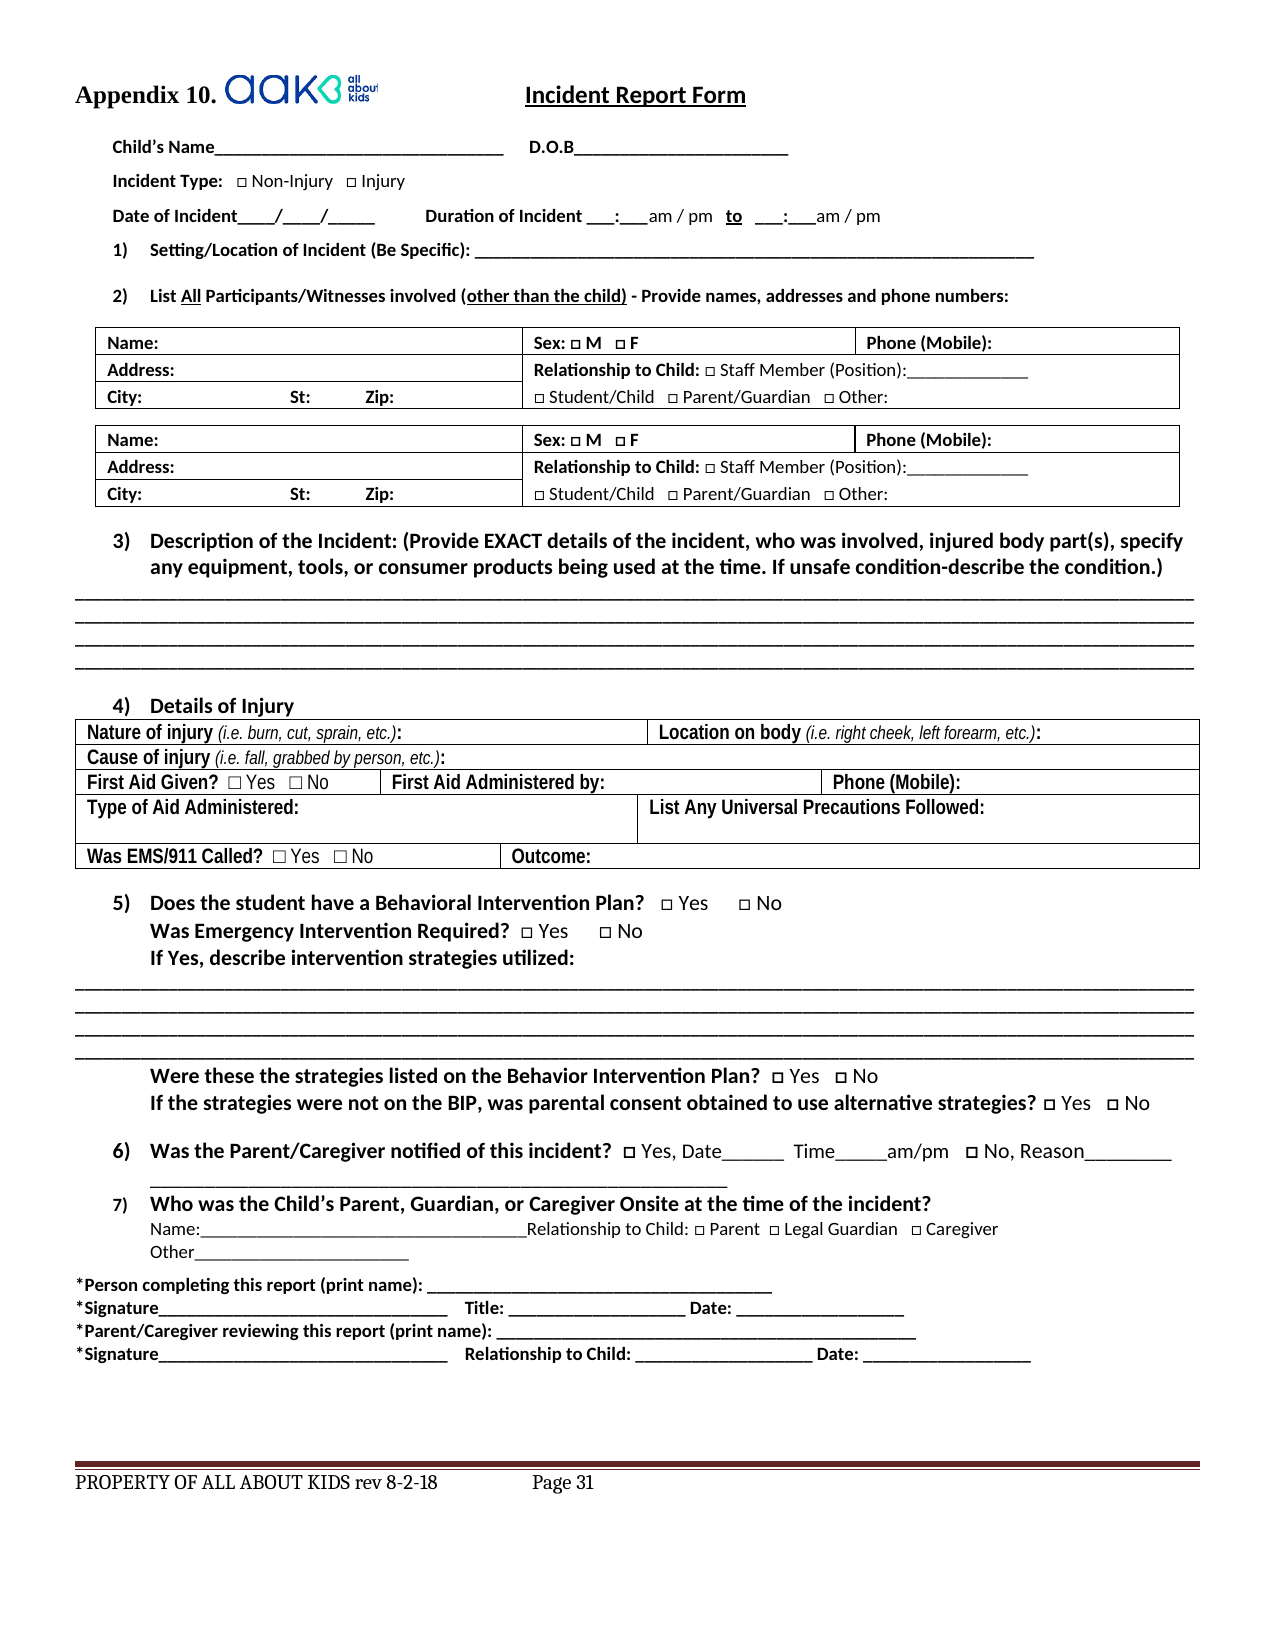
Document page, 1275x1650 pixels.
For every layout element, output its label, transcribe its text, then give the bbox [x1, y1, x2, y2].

text Child’s Name_______________________________ D.O.B_______________________ [112, 135, 1200, 158]
list Description of the Incident: (Provide EXACT details of the incident, who was involved, injured body part(s), specify any equipment, tools, or consumer products being used at the time. If unsafe condition-describe the condition.) [112, 527, 1200, 580]
table_header Phone (Mobile): [856, 328, 1179, 354]
table_cell □ Student/Child □ Parent/Guardian □ Other: [523, 479, 1179, 506]
table_cell Was EMS/911 Called? □ Yes □ No [76, 844, 500, 868]
table_cell City: St: Zip: [96, 480, 522, 506]
list Who was the Child’s Parent, Guardian, or Caregiver Onsite at the time of the incident? Name:___________________________________Relationship to Child: □ Parent □ Legal Guardian □ Caregiver Other_______________________ [112, 1191, 1200, 1263]
table_header Nature of injury (i.e. burn, cut, sprain, etc.): [76, 720, 647, 744]
list Setting/Location of Incident (Be Specific): ____________________________________________________________ [112, 238, 1200, 261]
text If Yes, describe intervention strategies utilized: [150, 944, 1200, 971]
text Date of Incident____/____/_____ Duration of Incident ___:___am / pm to ___:___am / pm [112, 204, 1200, 227]
text *Signature_______________________________ Title: ___________________ Date: __________________ [75, 1296, 1200, 1319]
text Were these the strategies listed on the Behavior Intervention Plan? □ Yes □ No [150, 1062, 1200, 1089]
table_cell First Aid Administered by: [381, 770, 821, 794]
list List All Participants/Witnesses involved (other than the child) - Provide names, addresses and phone numbers: [112, 284, 1200, 307]
table_cell City: St: Zip: [96, 382, 522, 408]
text If the strategies were not on the BIP, was parental consent obtained to use alternative strategies? □ Yes □ No [150, 1089, 1200, 1116]
text *Parent/Caregiver reviewing this report (print name): _____________________________________________ [75, 1319, 1200, 1342]
table_header Location on body (i.e. right cheek, left forearm, etc.): [648, 720, 1199, 744]
table_header Name: [96, 328, 522, 354]
text Appendix 10. Incident Report Form [75, 75, 1200, 110]
text *Person completing this report (print name): _____________________________________ [75, 1273, 1200, 1296]
table_cell Relationship to Child: □ Staff Member (Position):_____________ [523, 453, 1179, 478]
list Does the student have a Behavioral Intervention Plan? □ Yes □ No [112, 889, 1200, 916]
table_cell Cause of injury (i.e. fall, grabbed by person, etc.): [76, 745, 1199, 769]
table_header Sex: □ M □ F [523, 426, 854, 452]
text *Signature_______________________________ Relationship to Child: ___________________ Date: __________________ [75, 1342, 1200, 1365]
text Incident Type: □ Non-Injury □ Injury [112, 169, 1200, 192]
table_header Name: [96, 426, 522, 452]
table_cell First Aid Given? □ Yes □ No [76, 770, 380, 794]
table_cell Type of Aid Administered: [76, 795, 637, 843]
table_cell Outcome: [501, 844, 1199, 868]
table_header Phone (Mobile): [856, 426, 1179, 452]
table_header Sex: □ M □ F [523, 328, 855, 354]
table_cell List Any Universal Precautions Followed: [638, 795, 1199, 843]
table_cell Address: [96, 355, 522, 381]
list _____________________________________________________ [150, 1164, 1200, 1191]
table_cell Relationship to Child: □ Staff Member (Position):_____________ [523, 355, 1179, 381]
text ________________________________________________________________________________________________________________________________________________________________________________________________________________________________________________________________________________________________________________________________________________________________________________________________________________________________________________________________________________________________ [75, 971, 1200, 1062]
text Was Emergency Intervention Required? □ Yes □ No [150, 916, 1200, 944]
table_cell □ Student/Child □ Parent/Guardian □ Other: [523, 381, 1179, 408]
list ________________________________________________________________________________________________________________________________________________________________________________________________________________________________________________________________________________________________________________________________________________________________________________________________________________________________________________________________________________________________ [75, 580, 1200, 672]
list Details of Injury [112, 692, 1200, 719]
list Was the Parent/Caregiver notified of this incident? □ Yes, Date______ Time_____am/pm □ No, Reason________ [112, 1136, 1200, 1164]
table_cell Phone (Mobile): [822, 770, 1199, 794]
table_cell Address: [96, 453, 522, 478]
